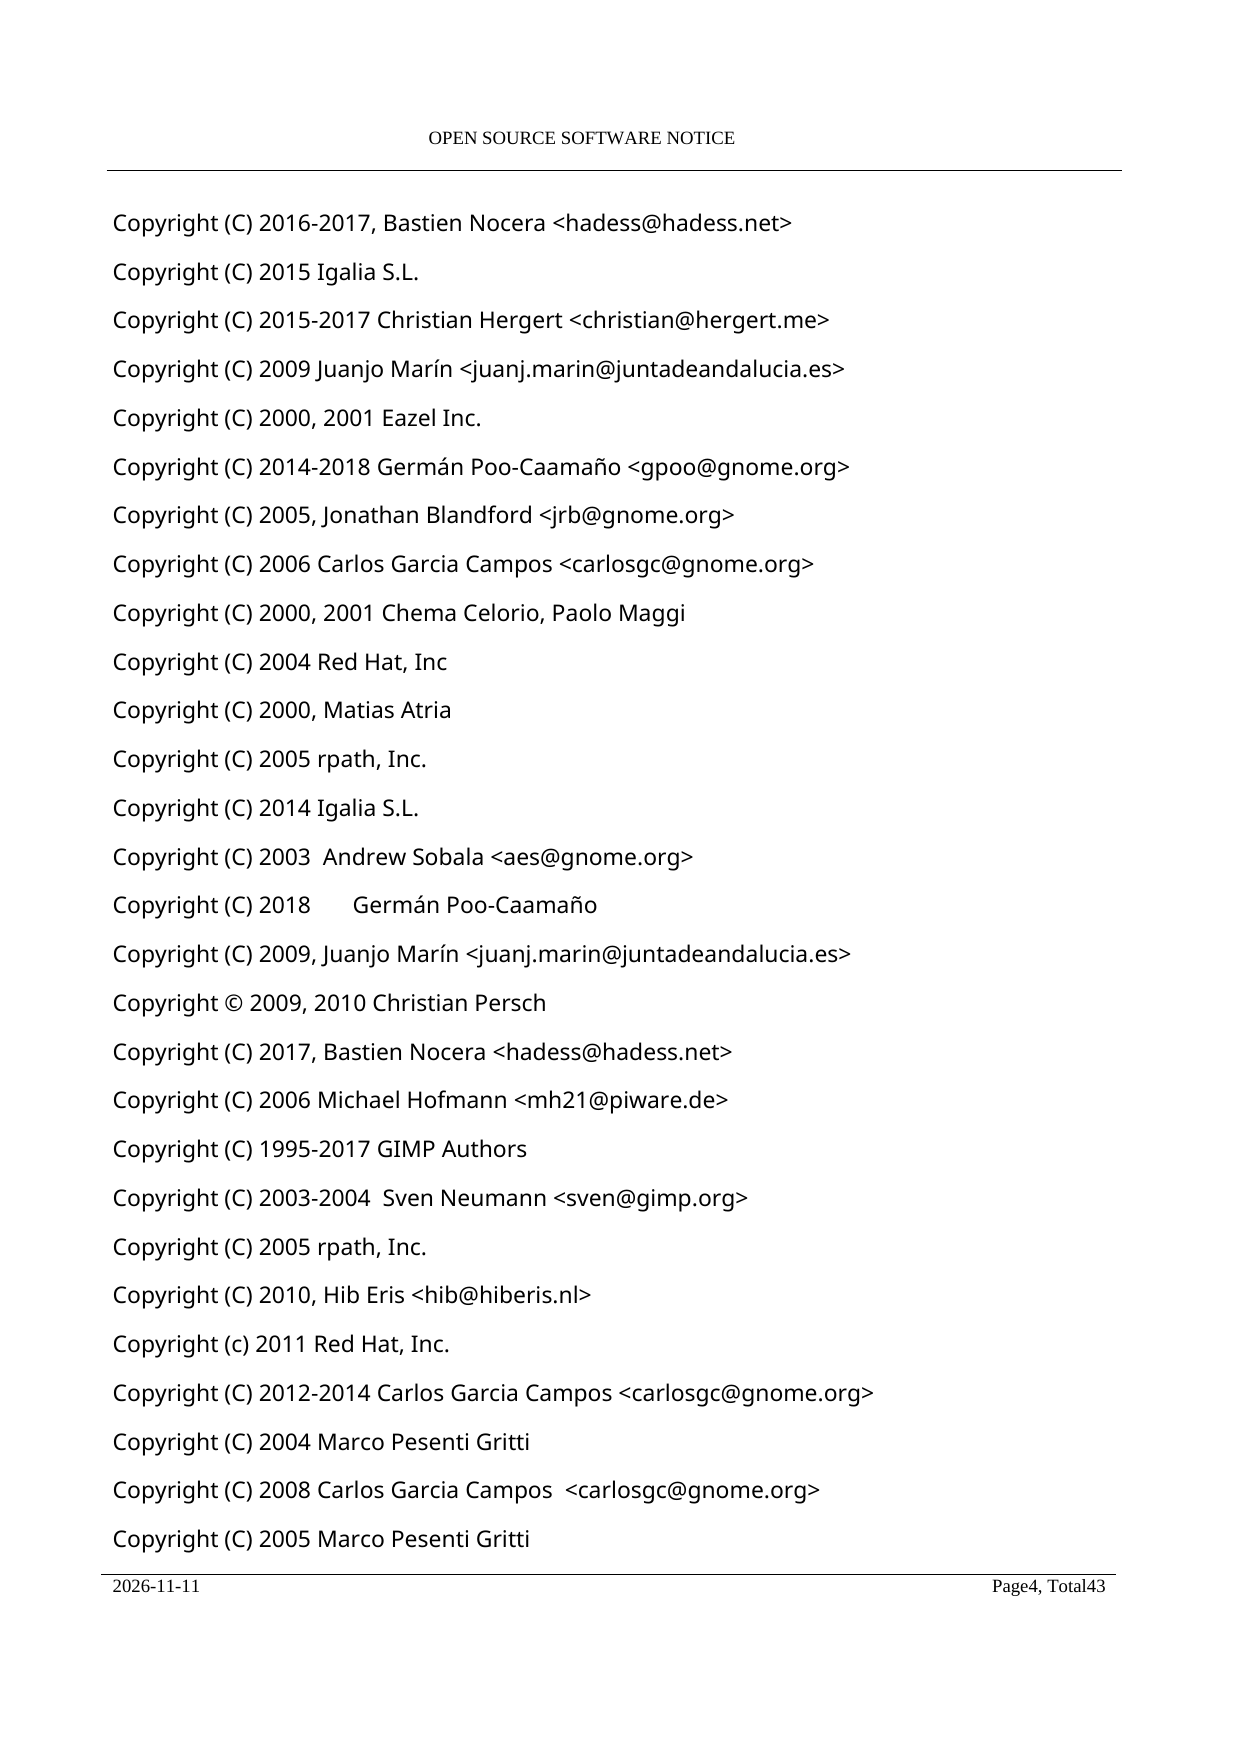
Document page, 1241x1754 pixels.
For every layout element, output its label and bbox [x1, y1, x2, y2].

text [112, 206, 1128, 1555]
